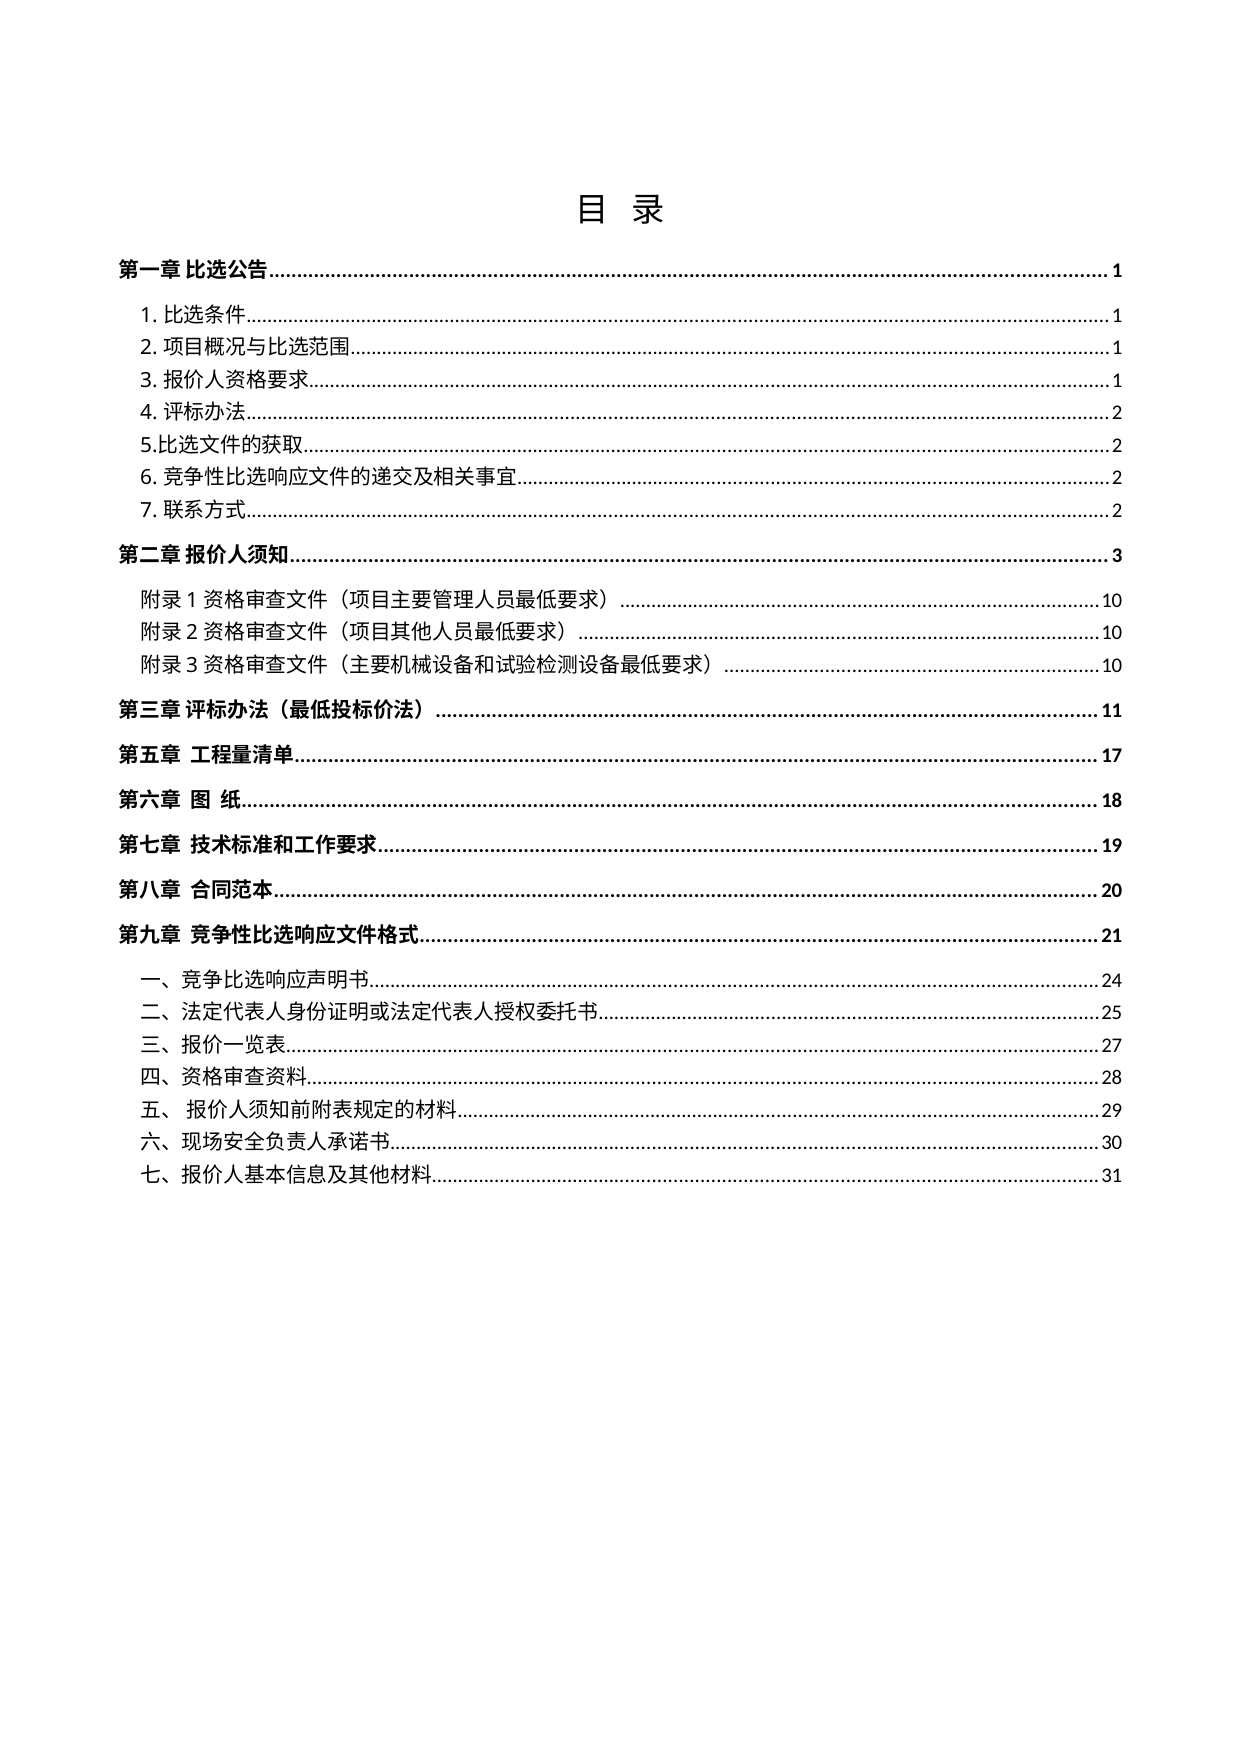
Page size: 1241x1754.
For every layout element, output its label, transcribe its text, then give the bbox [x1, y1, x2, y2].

text 第三章 评标办法（最低投标价法） 11 [118, 692, 1122, 724]
text 3. 报价人资格要求 1 [140, 362, 1122, 394]
text 1. 比选条件 1 [140, 297, 1122, 329]
text 6. 竞争性比选响应文件的递交及相关事宜 2 [140, 459, 1122, 492]
text 第二章 报价人须知 3 [118, 537, 1122, 569]
text 附录1 资格审查文件（项目主要管理人员最低要求） 10 [140, 582, 1122, 614]
text 第六章 图 纸 18 [118, 782, 1122, 814]
text 第一章 比选公告 1 [118, 252, 1122, 284]
text 7. 联系方式 2 [140, 492, 1122, 524]
text 附录3 资格审查文件（主要机械设备和试验检测设备最低要求） 10 [140, 647, 1122, 679]
text 目 录 [118, 174, 1122, 239]
text 第八章 合同范本 20 [118, 872, 1122, 904]
text 第九章 竞争性比选响应文件格式 21 [118, 917, 1122, 949]
text 4. 评标办法 2 [140, 394, 1122, 427]
text 2. 项目概况与比选范围 1 [140, 329, 1122, 362]
text 第五章 工程量清单 17 [118, 737, 1122, 769]
text 5.比选文件的获取 2 [140, 427, 1122, 459]
text 三、报价一览表 27 [140, 1027, 1122, 1059]
text 四、资格审查资料 28 [140, 1059, 1122, 1092]
text 附录2 资格审查文件（项目其他人员最低要求） 10 [140, 614, 1122, 647]
text 六、现场安全负责人承诺书 30 [140, 1124, 1122, 1157]
text 二、法定代表人身份证明或法定代表人授权委托书 25 [140, 994, 1122, 1027]
text 五、 报价人须知前附表规定的材料 29 [140, 1092, 1122, 1124]
text 七、报价人基本信息及其他材料 31 [140, 1157, 1122, 1189]
text 第七章 技术标准和工作要求 19 [118, 827, 1122, 859]
text 一、竞争比选响应声明书 24 [140, 962, 1122, 994]
